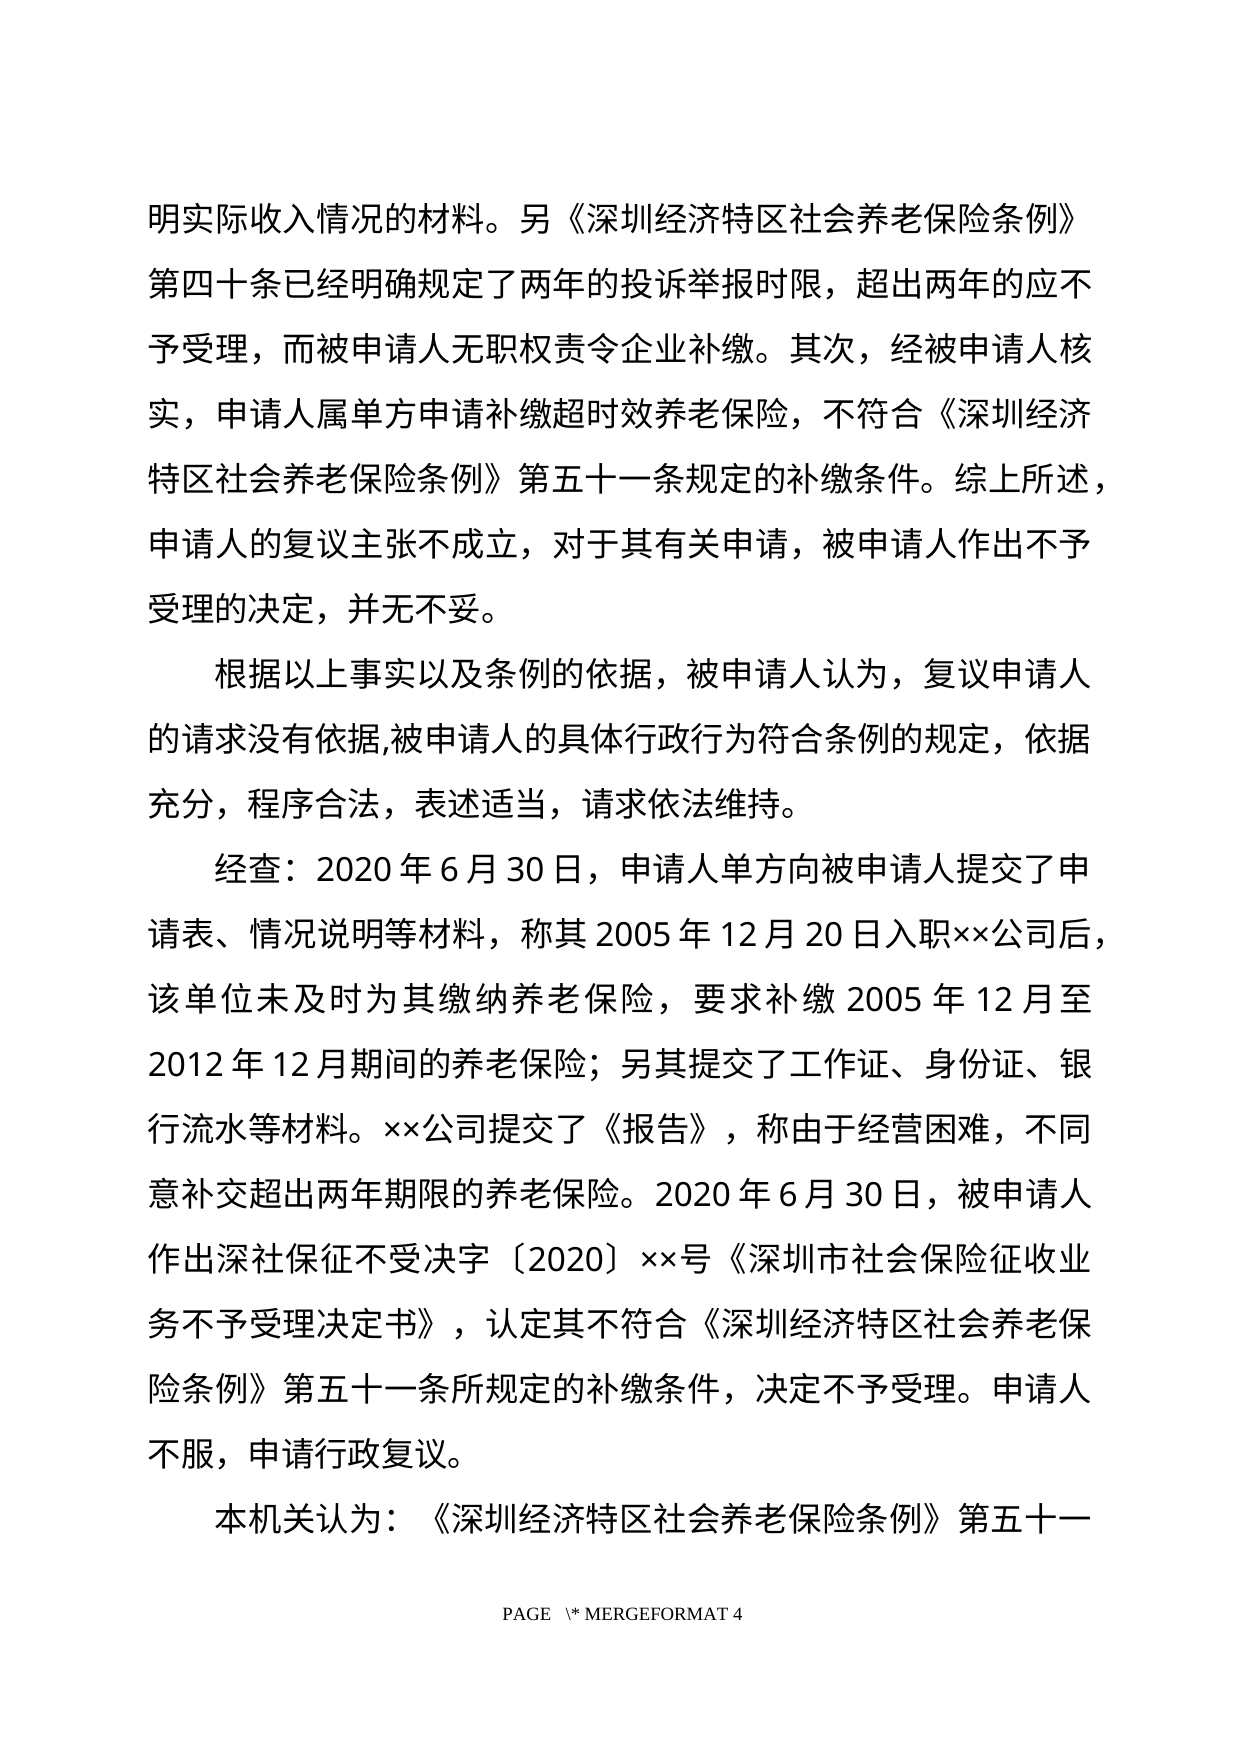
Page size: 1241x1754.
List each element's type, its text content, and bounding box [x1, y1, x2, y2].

text 经查：2020年6月30日，申请人单方向被申请人提交了申请表、情况说明等材料，称其2005年12月20日入职××公司后，该单位未及时为其缴纳养老保险，要求补缴2005年12月至2012年12月期间的养老保险；另其提交了工作证、身份证、银行流水等材料。××公司提交了《报告》，称由于经营困难，不同意补交超出两年期限的养老保险。2020年6月30日，被申请人作出深社保征不受决字〔2020〕××号《深圳市社会保险征收业务不予受理决定书》，认定其不符合《深圳经济特区社会养老保险条例》第五十一条所规定的补缴条件，决定不予受理。申请人不服，申请行政复议。 [148, 834, 1092, 1484]
text 根据以上事实以及条例的依据，被申请人认为，复议申请人的请求没有依据,被申请人的具体行政行为符合条例的规定，依据充分，程序合法，表述适当，请求依法维持。 [148, 639, 1092, 834]
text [148, 184, 1092, 639]
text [148, 1484, 1092, 1549]
